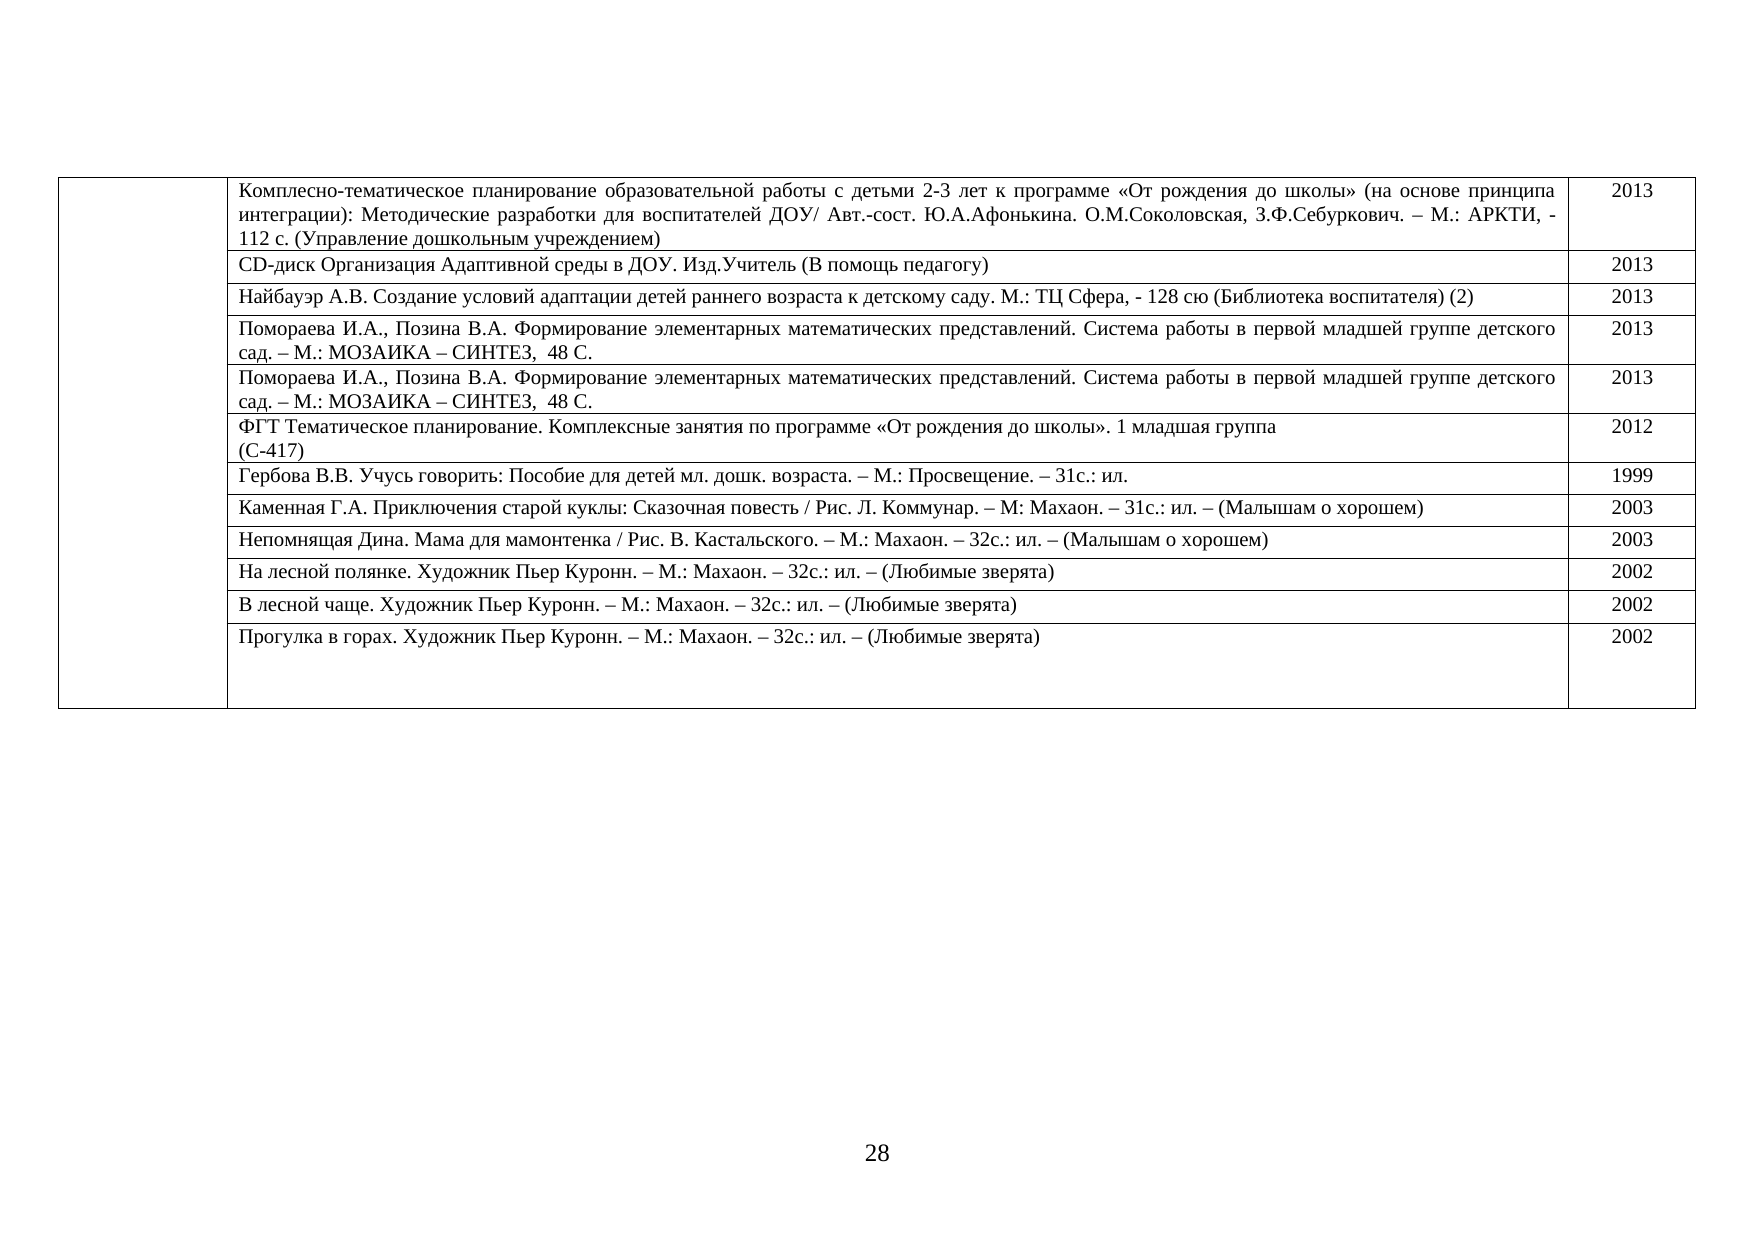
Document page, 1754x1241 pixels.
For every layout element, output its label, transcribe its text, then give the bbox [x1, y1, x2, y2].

table_cell Прогулка в горах. Художник Пьер Куронн. – М.: Махаон. – 32с.: ил. – (Любимые зверята) [228, 624, 1568, 708]
table_cell CD-диск Организация Адаптивной среды в ДОУ. Изд.Учитель (В помощь педагогу) [228, 251, 1568, 282]
table_cell ФГТ Тематическое планирование. Комплексные занятия по программе «От рождения до школы». 1 младшая группа (С-417) [228, 414, 1568, 462]
table_cell Помораева И.А., Позина В.А. Формирование элементарных математических представлений. Система работы в первой младшей группе детского сад. – М.: МОЗАИКА – СИНТЕЗ, 48 С. [228, 365, 1568, 413]
table_cell 2013 [1569, 284, 1695, 314]
table_cell Найбауэр А.В. Создание условий адаптации детей раннего возраста к детскому саду. М.: ТЦ Сфера, - 128 сю (Библиотека воспитателя) (2) [228, 284, 1568, 314]
table_cell На лесной полянке. Художник Пьер Куронн. – М.: Махаон. – 32с.: ил. – (Любимые зверята) [228, 559, 1568, 590]
table_cell Гербова В.В. Учусь говорить: Пособие для детей мл. дошк. возраста. – М.: Просвещение. – 31с.: ил. [228, 463, 1568, 494]
table_cell 2003 [1569, 495, 1695, 526]
table_cell 1999 [1569, 463, 1695, 494]
table_cell 2002 [1569, 624, 1695, 708]
table_cell Непомнящая Дина. Мама для мамонтенка / Рис. В. Кастальского. – М.: Махаон. – 32с.: ил. – (Малышам о хорошем) [228, 527, 1568, 558]
table_cell В лесной чаще. Художник Пьер Куронн. – М.: Махаон. – 32с.: ил. – (Любимые зверята) [228, 591, 1568, 622]
table_cell 2013 [1569, 365, 1695, 413]
table_cell 2002 [1569, 591, 1695, 622]
table_cell 2002 [1569, 559, 1695, 590]
table_cell 2003 [1569, 527, 1695, 558]
table_cell Комплесно-тематическое планирование образовательной работы с детьми 2-3 лет к программе «От рождения до школы» (на основе принципа интеграции): Методические разработки для воспитателей ДОУ/ Авт.-сост. Ю.А.Афонькина. О.М.Соколовская, З.Ф.Себуркович. – М.: АРКТИ, - 112 с. (Управление дошкольным учреждением) [228, 178, 1568, 250]
table_cell 2013 [1569, 316, 1695, 364]
table_cell Помораева И.А., Позина В.А. Формирование элементарных математических представлений. Система работы в первой младшей группе детского сад. – М.: МОЗАИКА – СИНТЕЗ, 48 С. [228, 316, 1568, 364]
table_cell 2012 [1569, 414, 1695, 462]
table_cell 2013 [1569, 178, 1695, 250]
table_cell Каменная Г.А. Приключения старой куклы: Сказочная повесть / Рис. Л. Коммунар. – М: Махаон. – 31с.: ил. – (Малышам о хорошем) [228, 495, 1568, 526]
table_cell 2013 [1569, 251, 1695, 282]
